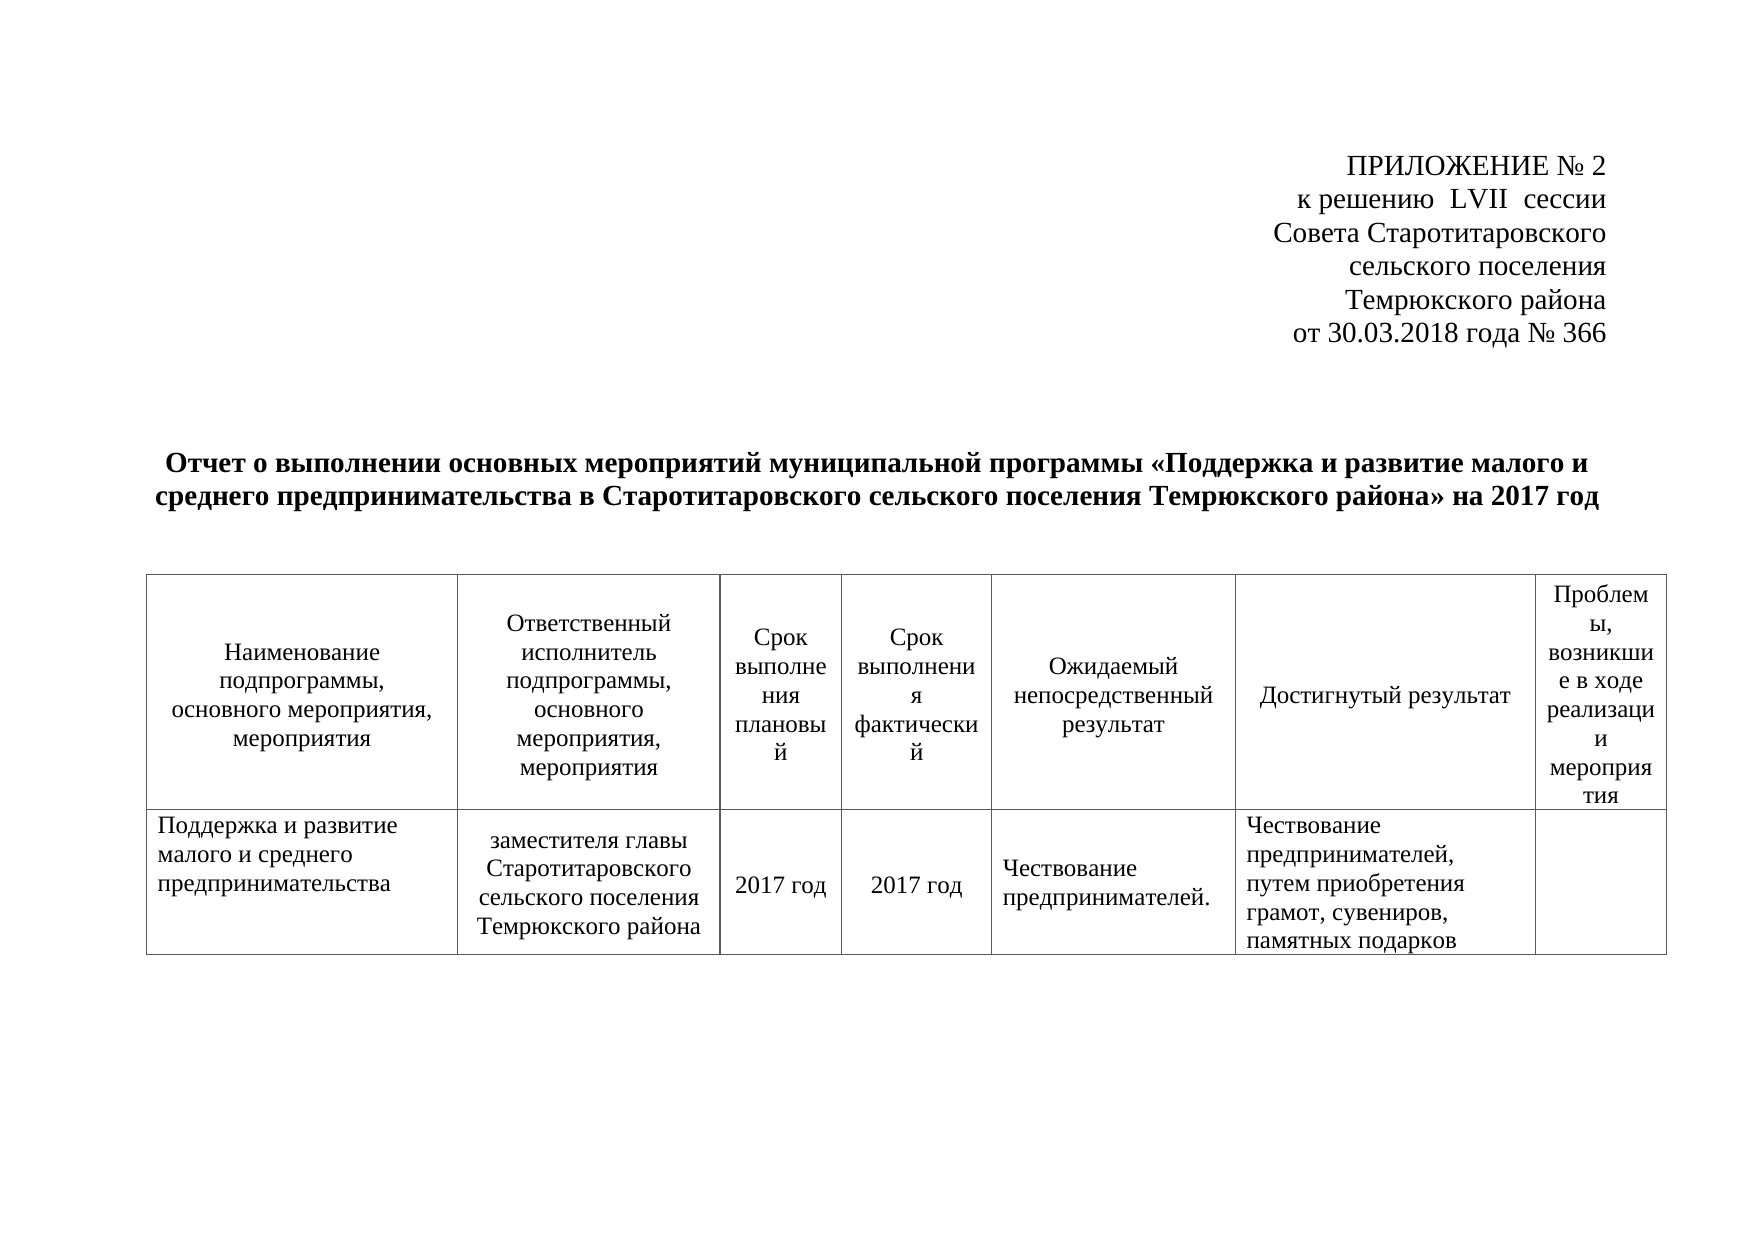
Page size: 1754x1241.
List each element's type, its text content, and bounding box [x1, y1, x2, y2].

table_cell Чествование предпринимателей, путем приобретения грамот, сувениров, памятных подарков [1236, 810, 1535, 954]
table_cell [1536, 810, 1666, 954]
table_header Ожидаемый непосредственный результат [992, 575, 1235, 809]
table_cell Чествование предпринимателей. [992, 810, 1235, 954]
table_header Проблемы, возникшие в ходе реализации мероприятия [1536, 575, 1666, 809]
table_cell заместителя главы Старотитаровского сельского поселения Темрюкского района [458, 810, 719, 954]
table_cell 2017 год [842, 810, 991, 954]
title сельского поселения [148, 248, 1606, 282]
table_header Достигнутый результат [1236, 575, 1535, 809]
table_cell Поддержка и развитие малого и среднего предпринимательства [147, 810, 457, 954]
table_header Наименование подпрограммы, основного мероприятия, мероприятия [147, 575, 457, 809]
table_header Срок выполнения фактический [842, 575, 991, 809]
table_header Срок выполнения плановый [721, 575, 841, 809]
text ПРИЛОЖЕНИЕ № 2 [148, 148, 1606, 181]
text Отчет о выполнении основных мероприятий муниципальной программы «Поддержка и развитие малого и среднего предпринимательства в Старотитаровского сельского поселения Темрюкского района» на 2017 год [148, 445, 1606, 512]
table_header Ответственный исполнитель подпрограммы, основного мероприятия, мероприятия [458, 575, 719, 809]
table_cell 2017 год [721, 810, 841, 954]
title Совета Старотитаровского [148, 215, 1606, 248]
text от 30.03.2018 года № 366 [148, 315, 1606, 349]
title к решению LVII сессии [148, 181, 1606, 215]
title Темрюкского района [148, 282, 1606, 315]
